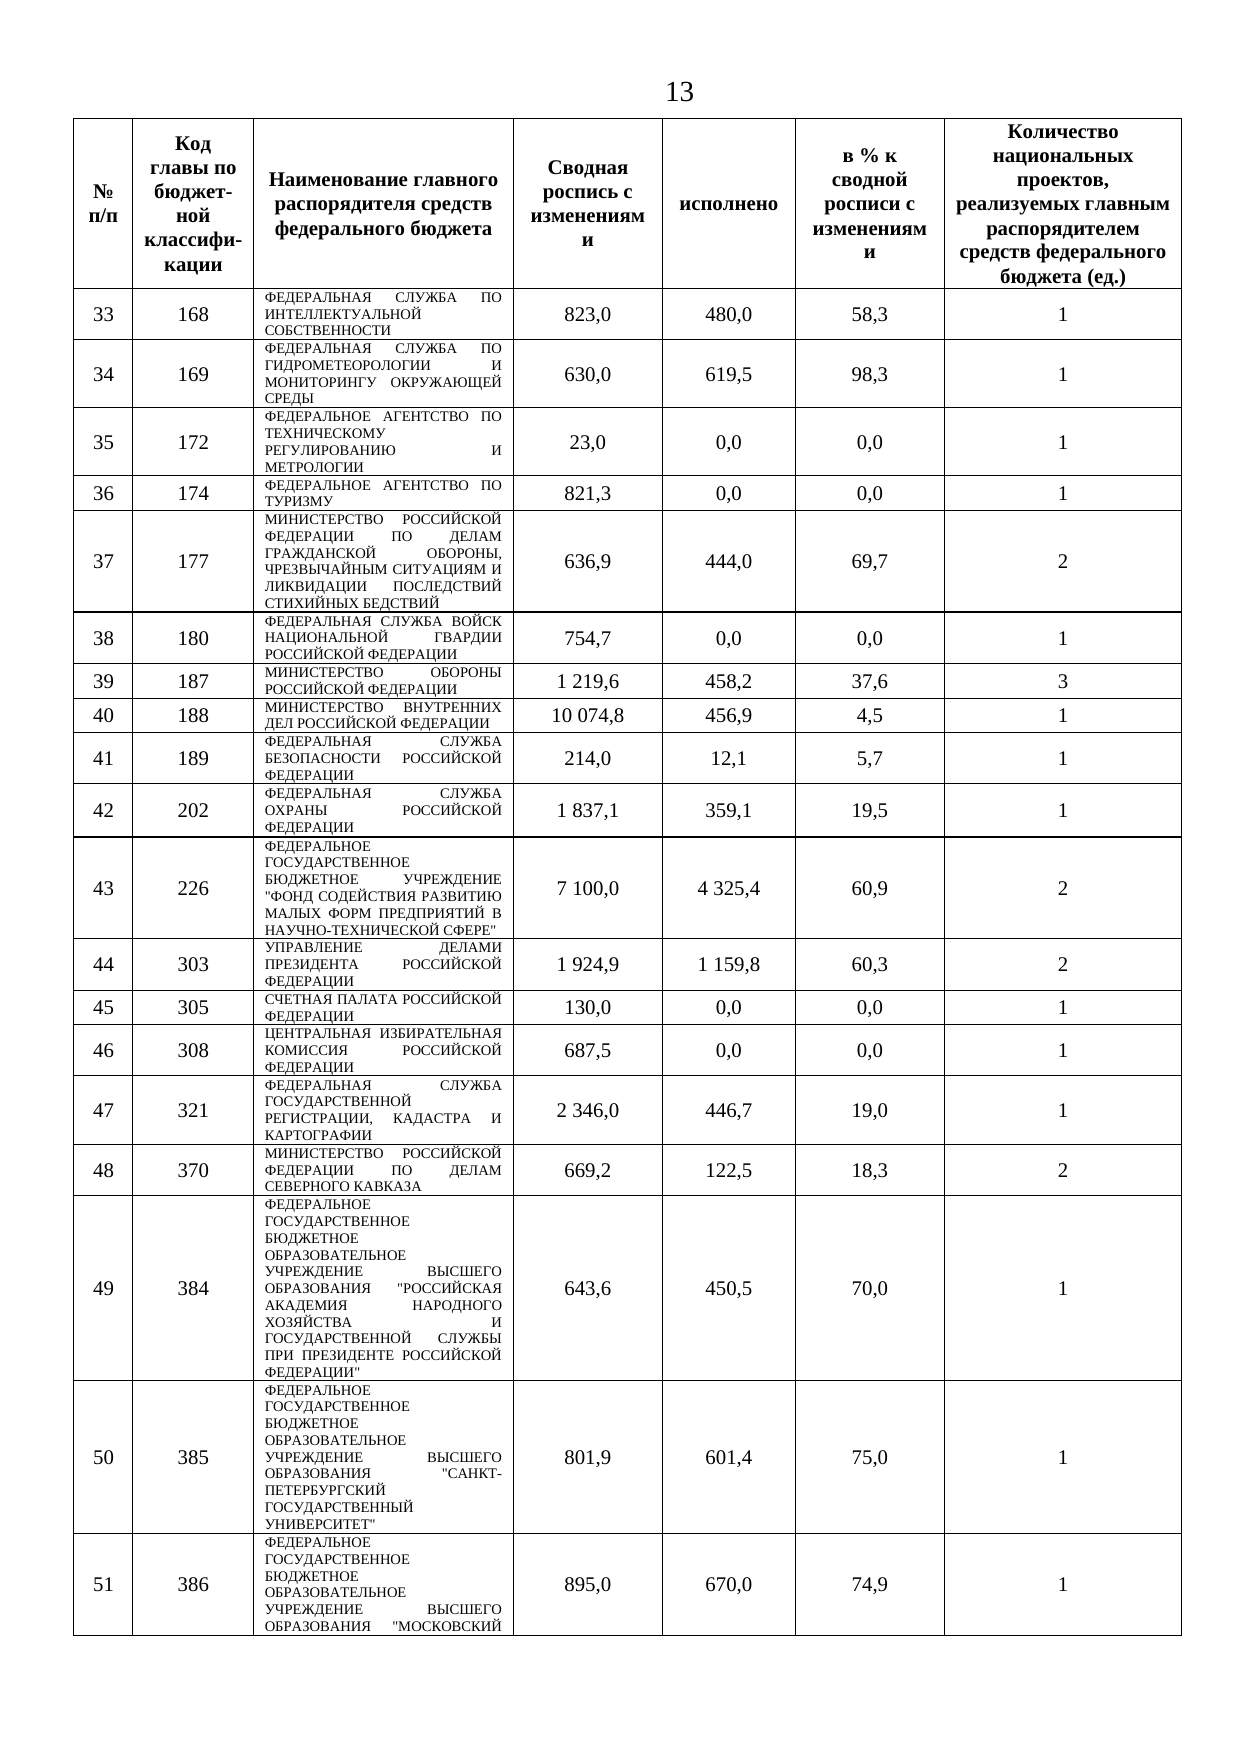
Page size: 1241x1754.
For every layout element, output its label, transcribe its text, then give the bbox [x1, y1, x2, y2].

table_cell 3 [945, 664, 1181, 697]
table_cell 202 [133, 784, 253, 836]
table_cell 4 325,4 [663, 838, 795, 938]
table_cell 0,0 [663, 408, 795, 475]
table_cell 174 [133, 476, 253, 510]
table_cell 1 [945, 340, 1181, 407]
table_header исполнено [663, 119, 795, 288]
table_cell 34 [74, 340, 132, 407]
table_cell 687,5 [514, 1025, 662, 1075]
table_cell 98,3 [796, 340, 944, 407]
table_cell 2 [945, 511, 1181, 611]
table_cell 180 [133, 613, 253, 663]
table_cell 303 [133, 939, 253, 989]
table_header в % к сводной росписи с изменениями [796, 119, 944, 288]
table_cell ФЕДЕРАЛЬНОЕ АГЕНТСТВО ПО ТЕХНИЧЕСКОМУ РЕГУЛИРОВАНИЮ И МЕТРОЛОГИИ [254, 408, 513, 475]
table_cell 38 [74, 613, 132, 663]
table_header № п/п [74, 119, 132, 288]
table_cell 4,5 [796, 699, 944, 732]
table_cell 0,0 [796, 991, 944, 1024]
table_cell СЧЕТНАЯ ПАЛАТА РОССИЙСКОЙ ФЕДЕРАЦИИ [254, 991, 513, 1024]
table_cell 669,2 [514, 1145, 662, 1195]
table_cell 45 [74, 991, 132, 1024]
table_cell 69,7 [796, 511, 944, 611]
table_cell 1 837,1 [514, 784, 662, 836]
table_cell 1 159,8 [663, 939, 795, 989]
table_cell ФЕДЕРАЛЬНАЯ СЛУЖБА ОХРАНЫ РОССИЙСКОЙ ФЕДЕРАЦИИ [254, 784, 513, 836]
table_cell 1 [945, 733, 1181, 783]
table_cell 48 [74, 1145, 132, 1195]
table_cell 60,3 [796, 939, 944, 989]
table_cell 384 [133, 1196, 253, 1380]
table_cell 385 [133, 1381, 253, 1532]
table_cell 122,5 [663, 1145, 795, 1195]
table_cell 308 [133, 1025, 253, 1075]
table_cell 23,0 [514, 408, 662, 475]
table_cell 0,0 [796, 476, 944, 510]
table_cell 370 [133, 1145, 253, 1195]
table_cell 1 [945, 408, 1181, 475]
table_cell ФЕДЕРАЛЬНАЯ СЛУЖБА ВОЙСК НАЦИОНАЛЬНОЙ ГВАРДИИ РОССИЙСКОЙ ФЕДЕРАЦИИ [254, 613, 513, 663]
table_cell 444,0 [663, 511, 795, 611]
table_cell ЦЕНТРАЛЬНАЯ ИЗБИРАТЕЛЬНАЯ КОМИССИЯ РОССИЙСКОЙ ФЕДЕРАЦИИ [254, 1025, 513, 1075]
table_cell 37,6 [796, 664, 944, 697]
table_cell ФЕДЕРАЛЬНОЕ ГОСУДАРСТВЕННОЕ БЮДЖЕТНОЕ ОБРАЗОВАТЕЛЬНОЕ УЧРЕЖДЕНИЕ ВЫСШЕГО ОБРАЗОВАНИЯ "САНКТ-ПЕТЕРБУРГСКИЙ ГОСУДАРСТВЕННЫЙ УНИВЕРСИТЕТ" [254, 1381, 513, 1532]
table_cell 74,9 [796, 1534, 944, 1635]
table_header Код главы по бюджет-ной классифи-кации [133, 119, 253, 288]
table_cell 2 346,0 [514, 1076, 662, 1143]
table_cell 43 [74, 838, 132, 938]
table_cell 801,9 [514, 1381, 662, 1532]
table_header Количество национальных проектов, реализуемых главным распорядителем средств федерального бюджета (ед.) [945, 119, 1181, 288]
table_cell 168 [133, 289, 253, 339]
table_cell 1 924,9 [514, 939, 662, 989]
table_cell 643,6 [514, 1196, 662, 1380]
table_cell 51 [74, 1534, 132, 1635]
table_cell 130,0 [514, 991, 662, 1024]
table_cell 172 [133, 408, 253, 475]
table_cell 0,0 [663, 1025, 795, 1075]
table_cell 1 [945, 1025, 1181, 1075]
table_cell 169 [133, 340, 253, 407]
table_cell 35 [74, 408, 132, 475]
table_cell ФЕДЕРАЛЬНАЯ СЛУЖБА БЕЗОПАСНОСТИ РОССИЙСКОЙ ФЕДЕРАЦИИ [254, 733, 513, 783]
table_cell 450,5 [663, 1196, 795, 1380]
table_cell 188 [133, 699, 253, 732]
table_cell 480,0 [663, 289, 795, 339]
table_cell 601,4 [663, 1381, 795, 1532]
table_cell 40 [74, 699, 132, 732]
table_cell ФЕДЕРАЛЬНОЕ ГОСУДАРСТВЕННОЕ БЮДЖЕТНОЕ УЧРЕЖДЕНИЕ "ФОНД СОДЕЙСТВИЯ РАЗВИТИЮ МАЛЫХ ФОРМ ПРЕДПРИЯТИЙ В НАУЧНО-ТЕХНИЧЕСКОЙ СФЕРЕ" [254, 838, 513, 938]
table_cell ФЕДЕРАЛЬНАЯ СЛУЖБА ПО ИНТЕЛЛЕКТУАЛЬНОЙ СОБСТВЕННОСТИ [254, 289, 513, 339]
table_cell 630,0 [514, 340, 662, 407]
table_cell 36 [74, 476, 132, 510]
table_header Сводная роспись с изменениями [514, 119, 662, 288]
table_cell 33 [74, 289, 132, 339]
table_cell 0,0 [796, 408, 944, 475]
table_cell 456,9 [663, 699, 795, 732]
table_cell 1 [945, 1381, 1181, 1532]
table_cell 1 [945, 699, 1181, 732]
table_cell 386 [133, 1534, 253, 1635]
table_cell 42 [74, 784, 132, 836]
table_cell 5,7 [796, 733, 944, 783]
table_cell 41 [74, 733, 132, 783]
table_cell 226 [133, 838, 253, 938]
table_cell 1 [945, 1534, 1181, 1635]
table_cell 39 [74, 664, 132, 697]
table_cell МИНИСТЕРСТВО РОССИЙСКОЙ ФЕДЕРАЦИИ ПО ДЕЛАМ ГРАЖДАНСКОЙ ОБОРОНЫ, ЧРЕЗВЫЧАЙНЫМ СИТУАЦИЯМ И ЛИКВИДАЦИИ ПОСЛЕДСТВИЙ СТИХИЙНЫХ БЕДСТВИЙ [254, 511, 513, 611]
table_cell 19,0 [796, 1076, 944, 1143]
table_cell 1 [945, 289, 1181, 339]
table_cell 754,7 [514, 613, 662, 663]
table_cell 60,9 [796, 838, 944, 938]
table_cell 7 100,0 [514, 838, 662, 938]
table_cell 18,3 [796, 1145, 944, 1195]
table_cell 823,0 [514, 289, 662, 339]
table_cell 177 [133, 511, 253, 611]
table_cell ФЕДЕРАЛЬНОЕ ГОСУДАРСТВЕННОЕ БЮДЖЕТНОЕ ОБРАЗОВАТЕЛЬНОЕ УЧРЕЖДЕНИЕ ВЫСШЕГО ОБРАЗОВАНИЯ "МОСКОВСКИЙ ГОСУДАРСТВЕННЫЙ УНИВЕРСИТЕТ ИМЕНИ М.В. ЛОМОНОСОВА" [254, 1534, 513, 1635]
table_cell 821,3 [514, 476, 662, 510]
table_cell 50 [74, 1381, 132, 1532]
table_cell ФЕДЕРАЛЬНОЕ ГОСУДАРСТВЕННОЕ БЮДЖЕТНОЕ ОБРАЗОВАТЕЛЬНОЕ УЧРЕЖДЕНИЕ ВЫСШЕГО ОБРАЗОВАНИЯ "РОССИЙСКАЯ АКАДЕМИЯ НАРОДНОГО ХОЗЯЙСТВА И ГОСУДАРСТВЕННОЙ СЛУЖБЫ ПРИ ПРЕЗИДЕНТЕ РОССИЙСКОЙ ФЕДЕРАЦИИ" [254, 1196, 513, 1380]
table_cell 214,0 [514, 733, 662, 783]
table_cell 1 219,6 [514, 664, 662, 697]
table_cell 1 [945, 784, 1181, 836]
table_cell 187 [133, 664, 253, 697]
table_cell 19,5 [796, 784, 944, 836]
table_cell 305 [133, 991, 253, 1024]
table_cell 1 [945, 1196, 1181, 1380]
table_cell 58,3 [796, 289, 944, 339]
table_cell 44 [74, 939, 132, 989]
table_cell 2 [945, 838, 1181, 938]
table_cell УПРАВЛЕНИЕ ДЕЛАМИ ПРЕЗИДЕНТА РОССИЙСКОЙ ФЕДЕРАЦИИ [254, 939, 513, 989]
table_cell ФЕДЕРАЛЬНОЕ АГЕНТСТВО ПО ТУРИЗМУ [254, 476, 513, 510]
table_header Наименование главного распорядителя средств федерального бюджета [254, 119, 513, 288]
table_cell 0,0 [663, 476, 795, 510]
table_cell 636,9 [514, 511, 662, 611]
table_cell 12,1 [663, 733, 795, 783]
table_cell 70,0 [796, 1196, 944, 1380]
table_cell 1 [945, 476, 1181, 510]
table_cell 75,0 [796, 1381, 944, 1532]
table_cell 1 [945, 613, 1181, 663]
table_cell 49 [74, 1196, 132, 1380]
table_cell 0,0 [663, 991, 795, 1024]
table_cell 189 [133, 733, 253, 783]
table_cell 2 [945, 1145, 1181, 1195]
table_cell 1 [945, 991, 1181, 1024]
table_cell 670,0 [663, 1534, 795, 1635]
table_cell 895,0 [514, 1534, 662, 1635]
table_cell 359,1 [663, 784, 795, 836]
table_cell 458,2 [663, 664, 795, 697]
table_cell МИНИСТЕРСТВО ВНУТРЕННИХ ДЕЛ РОССИЙСКОЙ ФЕДЕРАЦИИ [254, 699, 513, 732]
table_cell 46 [74, 1025, 132, 1075]
table_cell МИНИСТЕРСТВО РОССИЙСКОЙ ФЕДЕРАЦИИ ПО ДЕЛАМ СЕВЕРНОГО КАВКАЗА [254, 1145, 513, 1195]
table_cell 1 [945, 1076, 1181, 1143]
table_cell 0,0 [796, 1025, 944, 1075]
table_cell 47 [74, 1076, 132, 1143]
table_cell 10 074,8 [514, 699, 662, 732]
table_cell ФЕДЕРАЛЬНАЯ СЛУЖБА ГОСУДАРСТВЕННОЙ РЕГИСТРАЦИИ, КАДАСТРА И КАРТОГРАФИИ [254, 1076, 513, 1143]
table_cell 619,5 [663, 340, 795, 407]
table_cell ФЕДЕРАЛЬНАЯ СЛУЖБА ПО ГИДРОМЕТЕОРОЛОГИИ И МОНИТОРИНГУ ОКРУЖАЮЩЕЙ СРЕДЫ [254, 340, 513, 407]
table_cell МИНИСТЕРСТВО ОБОРОНЫ РОССИЙСКОЙ ФЕДЕРАЦИИ [254, 664, 513, 697]
table_cell 321 [133, 1076, 253, 1143]
table_cell 2 [945, 939, 1181, 989]
table_cell 0,0 [796, 613, 944, 663]
table_cell 37 [74, 511, 132, 611]
table_cell 446,7 [663, 1076, 795, 1143]
table_cell 0,0 [663, 613, 795, 663]
